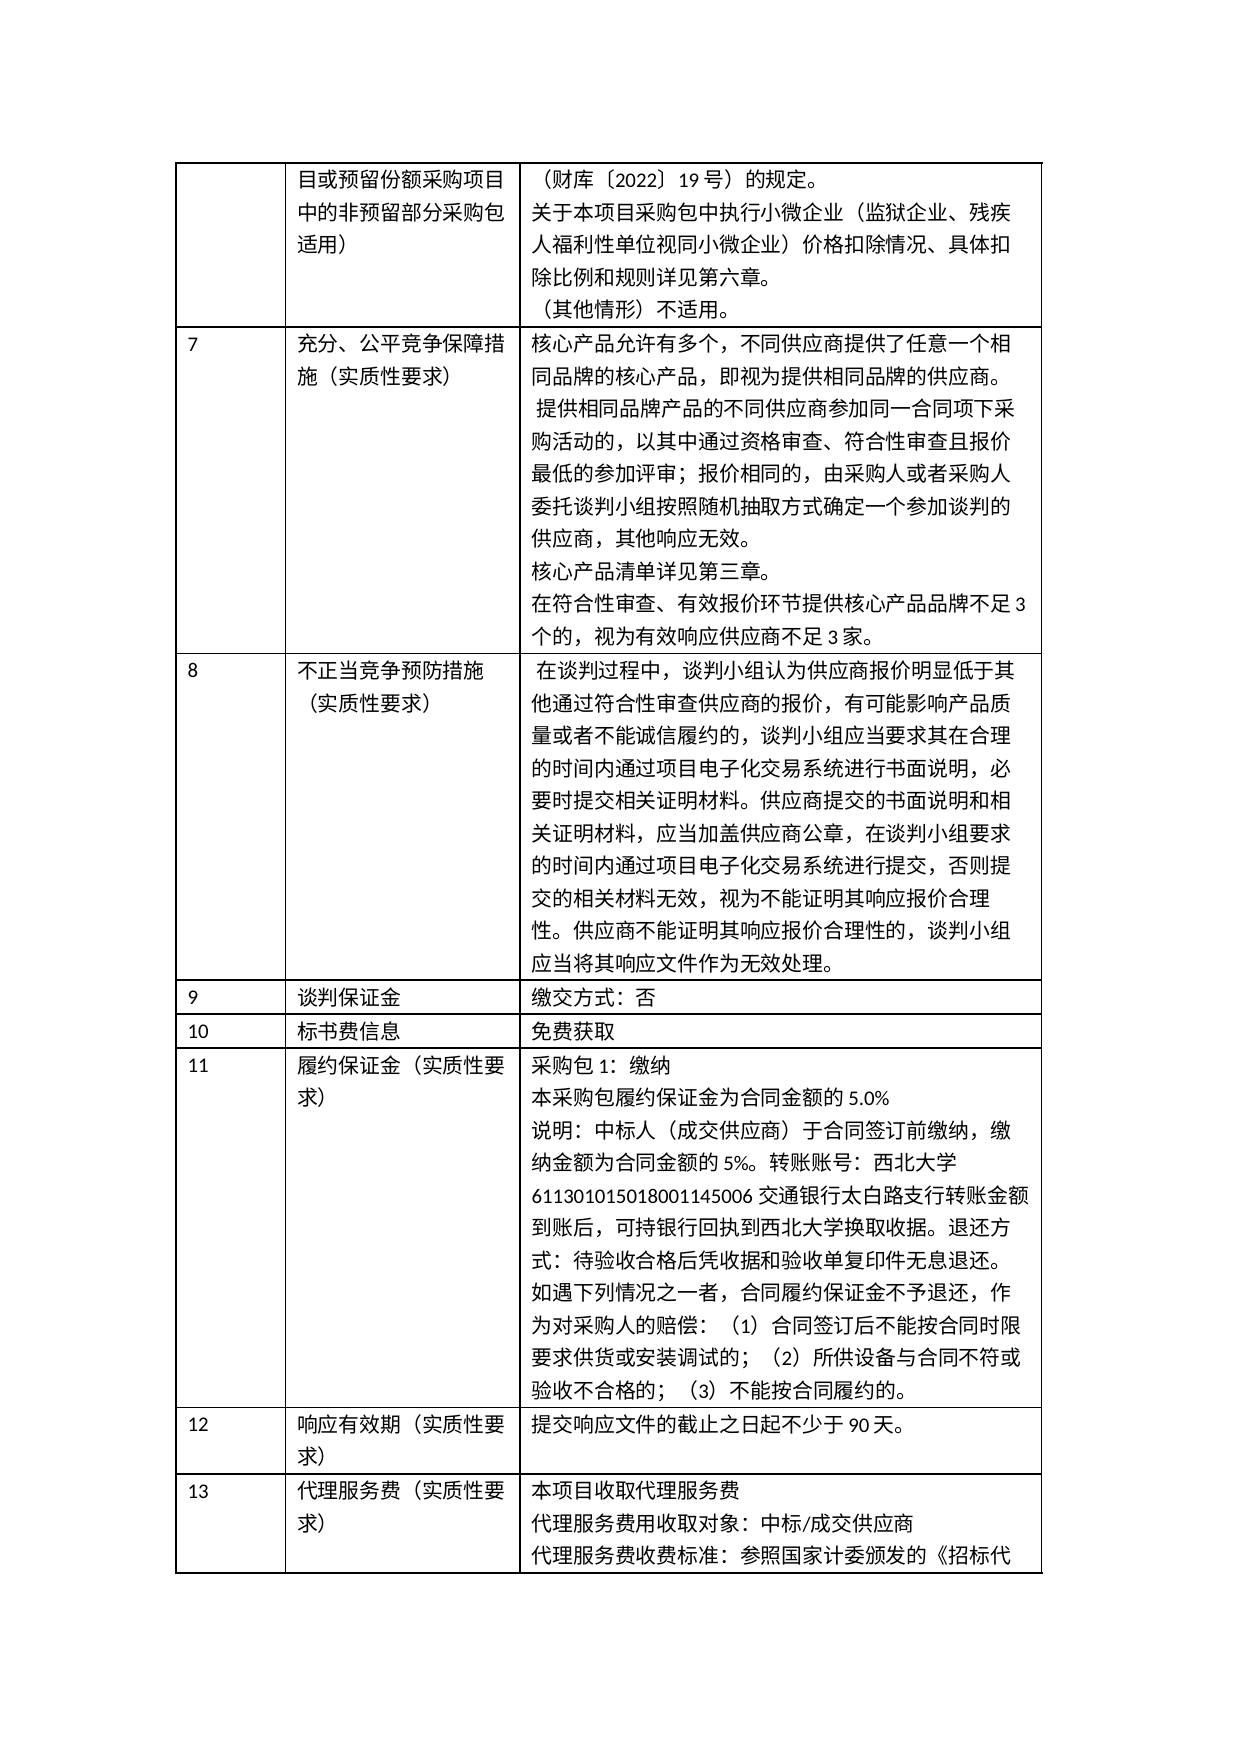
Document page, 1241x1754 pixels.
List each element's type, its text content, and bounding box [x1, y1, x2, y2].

table_cell 7 [177, 328, 285, 653]
table_cell 12 [177, 1408, 285, 1473]
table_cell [521, 164, 1041, 326]
table_cell 充分、公平竞争保障措施（实质性要求） [286, 328, 519, 653]
table_cell 响应有效期（实质性要求） [286, 1408, 519, 1473]
table_cell 8 [177, 654, 285, 979]
table_cell 提交响应文件的截止之日起不少于90天。 [521, 1408, 1041, 1473]
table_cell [286, 164, 519, 326]
table_cell 标书费信息 [286, 1015, 519, 1047]
table_cell 11 [177, 1049, 285, 1406]
table_cell 核心产品允许有多个，不同供应商提供了任意一个相同品牌的核心产品，即视为提供相同品牌的供应商。 提供相同品牌产品的不同供应商参加同一合同项下采购活动的，以其中通过资格审查、符合性审查且报价最低的参加评审；报价相同的，由采购人或者采购人委托谈判小组按照随机抽取方式确定一个参加谈判的供应商，其他响应无效。 核心产品清单详见第三章。 在符合性审查、有效报价环节提供核心产品品牌不足3个的，视为有效响应供应商不足3家。 [521, 328, 1041, 653]
table_cell 谈判保证金 [286, 981, 519, 1013]
table_cell 在谈判过程中，谈判小组认为供应商报价明显低于其他通过符合性审查供应商的报价，有可能影响产品质量或者不能诚信履约的，谈判小组应当要求其在合理的时间内通过项目电子化交易系统进行书面说明，必要时提交相关证明材料。供应商提交的书面说明和相关证明材料，应当加盖供应商公章，在谈判小组要求的时间内通过项目电子化交易系统进行提交，否则提交的相关材料无效，视为不能证明其响应报价合理性。供应商不能证明其响应报价合理性的，谈判小组应当将其响应文件作为无效处理。 [521, 654, 1041, 979]
table_cell 不正当竞争预防措施（实质性要求） [286, 654, 519, 979]
table_cell 代理服务费（实质性要求） [286, 1475, 519, 1572]
table_cell 10 [177, 1015, 285, 1047]
table_cell 9 [177, 981, 285, 1013]
table_cell 履约保证金（实质性要求） [286, 1049, 519, 1406]
table_cell 缴交方式：否 [521, 981, 1041, 1013]
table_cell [521, 1475, 1041, 1572]
table_cell 6 [177, 164, 285, 326]
table_cell 免费获取 [521, 1015, 1041, 1047]
table_cell 13 [177, 1475, 285, 1572]
table_cell 采购包1：缴纳 本采购包履约保证金为合同金额的5.0% 说明：中标人（成交供应商）于合同签订前缴纳，缴纳金额为合同金额的5%。转账账号：西北大学 611301015018001145006 交通银行太白路支行转账金额到账后，可持银行回执到西北大学换取收据。退还方式：待验收合格后凭收据和验收单复印件无息退还。如遇下列情况之一者，合同履约保证金不予退还，作为对采购人的赔偿：（1）合同签订后不能按合同时限要求供货或安装调试的；（2）所供设备与合同不符或验收不合格的；（3）不能按合同履约的。 [521, 1049, 1041, 1406]
